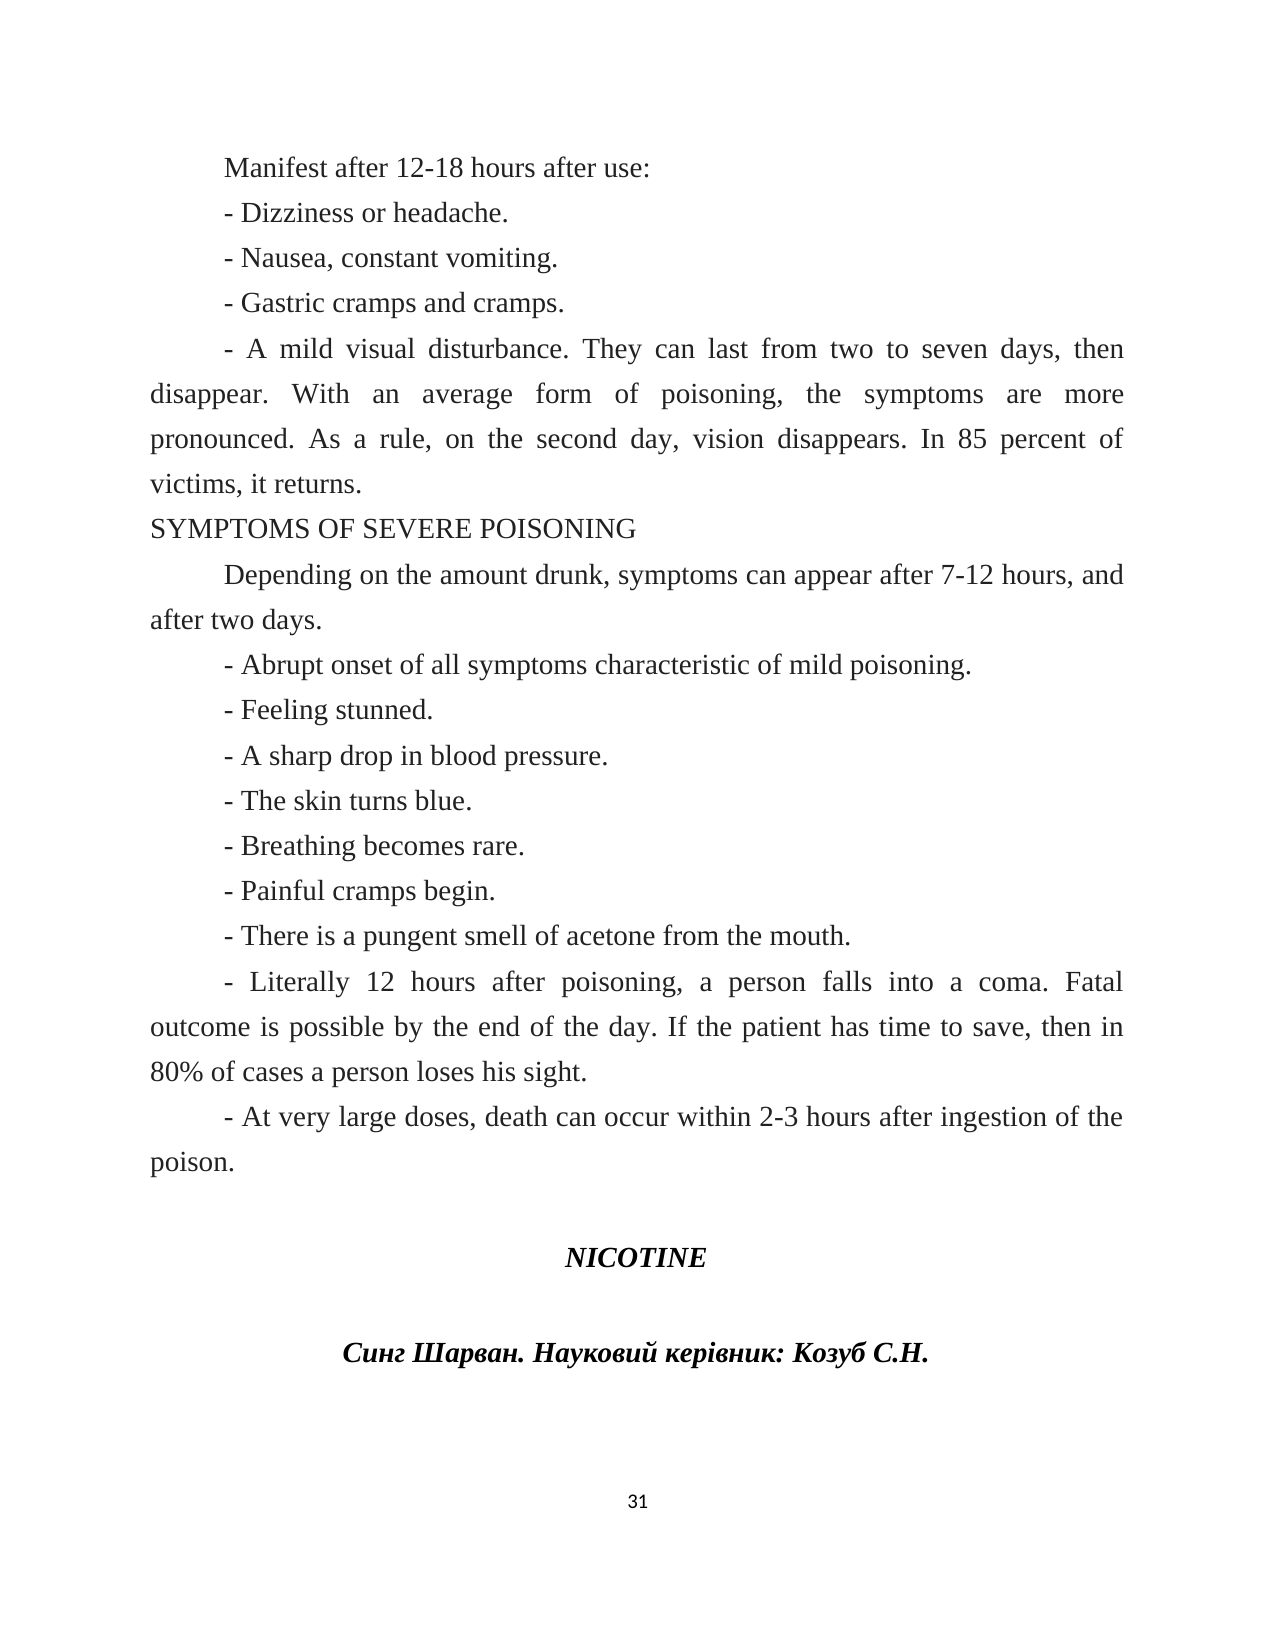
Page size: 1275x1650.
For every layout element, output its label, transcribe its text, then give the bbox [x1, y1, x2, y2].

text - A mild visual disturbance. They can last from two to seven days, then disappear. With an average form of poisoning, the symptoms are more pronounced. As a rule, on the second day, vision disappears. In 85 percent of victims, it returns. [150, 331, 1125, 500]
text - At very large doses, death can occur within 2-3 hours after ingestion of the poison. [150, 1099, 1125, 1178]
text - Feeling stunned. [150, 692, 1125, 726]
text - Gastric cramps and cramps. [150, 286, 1125, 319]
text - Dizziness or headache. [150, 195, 1125, 229]
text - Nausea, constant vomiting. [150, 240, 1125, 274]
text - Literally 12 hours after poisoning, a person falls into a coma. Fatal outcome is possible by the end of the day. If the patient has time to save, then in 80% of cases a person loses his sight. [150, 964, 1125, 1088]
text Manifest after 12-18 hours after use: [150, 150, 1125, 183]
text - Painful cramps begin. [150, 873, 1125, 907]
text - A sharp drop in blood pressure. [150, 738, 1125, 771]
text - Abrupt onset of all symptoms characteristic of mild poisoning. [150, 647, 1125, 681]
text SYMPTOMS OF SEVERE POISONING [150, 512, 1125, 545]
text - The skin turns blue. [150, 783, 1125, 816]
text - Breathing becomes rare. [150, 828, 1125, 862]
text - There is a pungent smell of acetone from the mouth. [150, 918, 1125, 952]
text Синг Шарван. Науковий керівник: Козуб С.Н. [150, 1335, 1125, 1368]
text Depending on the amount drunk, symptoms can appear after 7-12 hours, and after two days. [150, 557, 1125, 636]
text NICOTINE [150, 1240, 1125, 1273]
